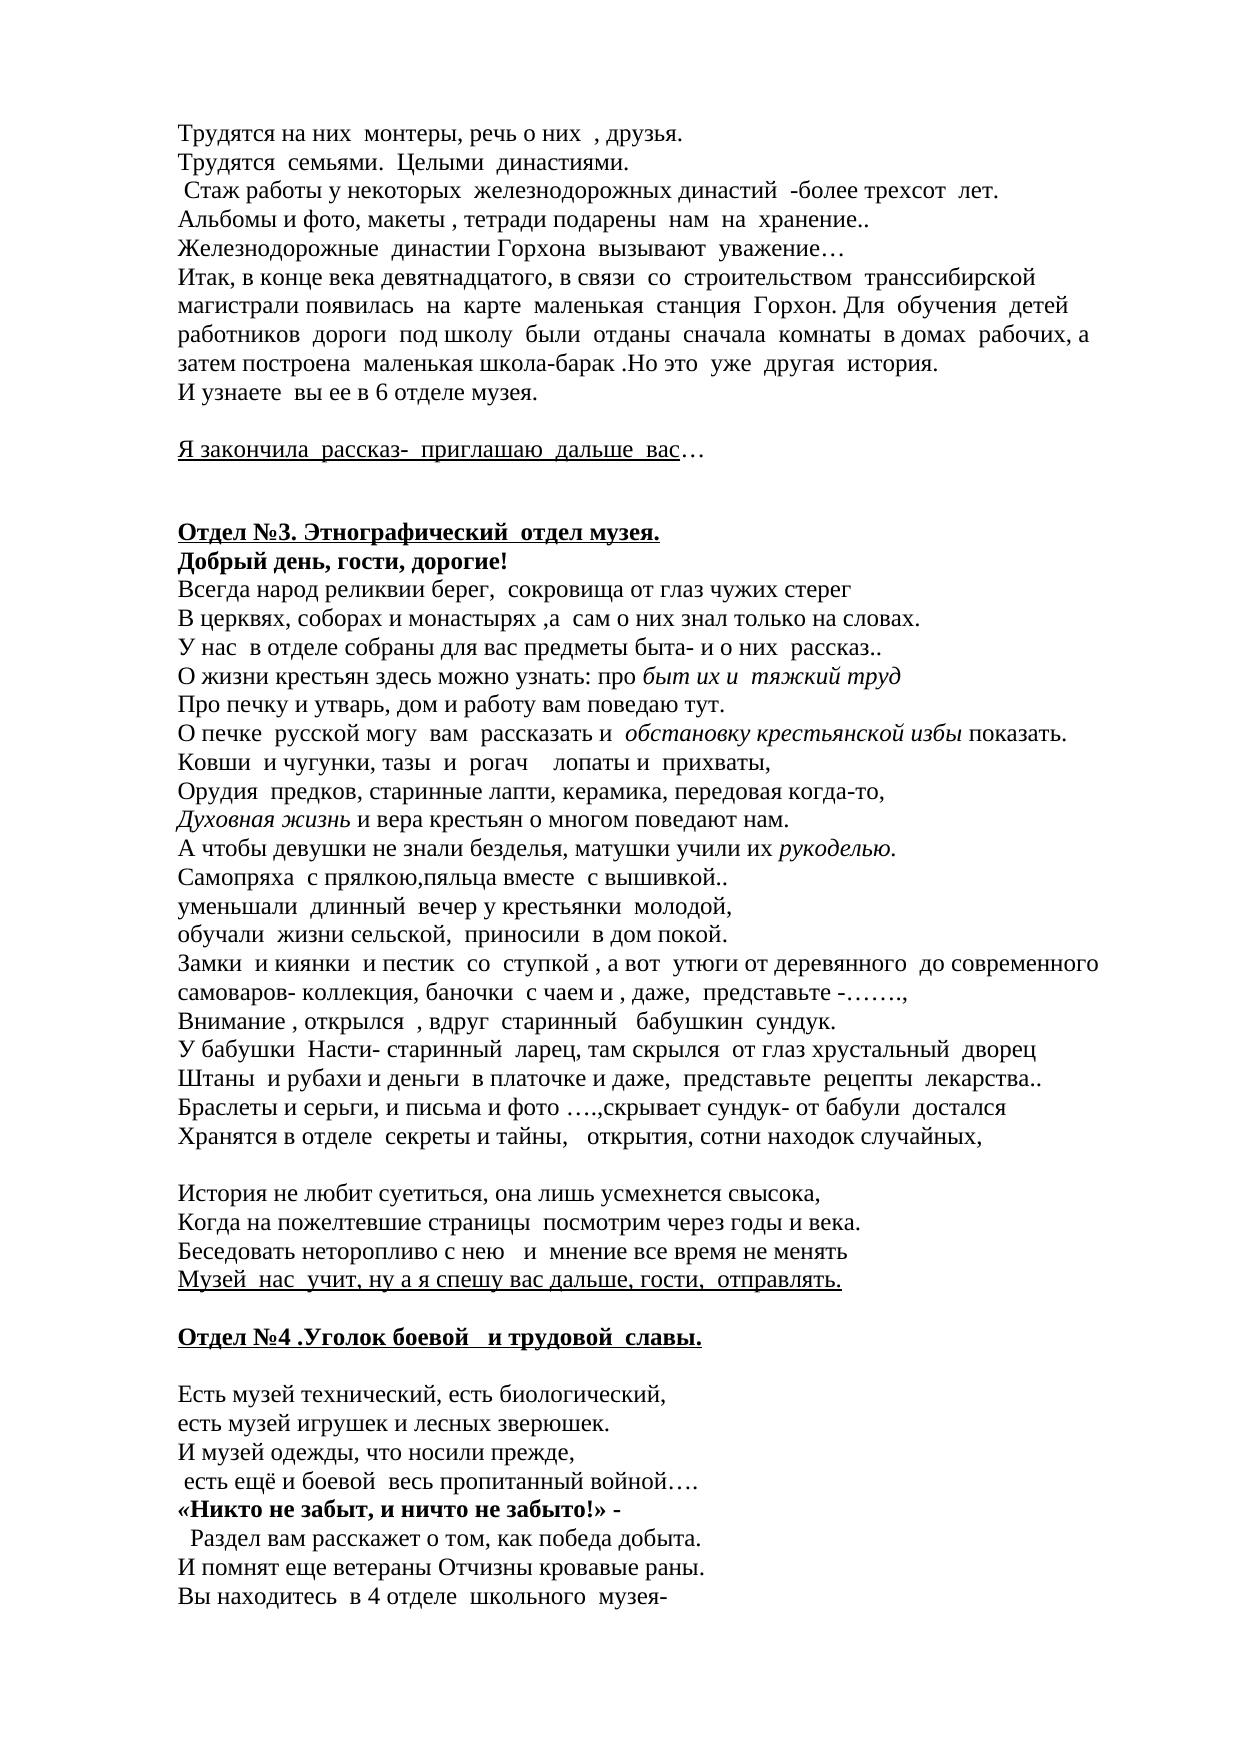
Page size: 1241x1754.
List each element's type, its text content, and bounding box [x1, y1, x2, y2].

text самоваров- коллекция, баночки с чаем и , даже, представьте -……., [177, 977, 1152, 1006]
text Раздел вам расскажет о том, как победа добыта. [177, 1523, 1152, 1552]
text История не любит суетиться, она лишь усмехнется свысока, [177, 1178, 1152, 1207]
text Музей нас учит, ну а я спешу вас дальше, гости, отправлять. [177, 1264, 1152, 1293]
text «Никто не забыт, и ничто не забыто!» - [177, 1494, 1152, 1523]
text И узнаете вы ее в 6 отделе музея. [177, 377, 1152, 406]
text В церквях, соборах и монастырях ,а сам о них знал только на словах. [177, 603, 1152, 632]
text Всегда народ реликвии берег, сокровища от глаз чужих стерег [177, 574, 1152, 603]
text Отдел №3. Этнографический отдел музея. [177, 517, 1152, 546]
text есть музей игрушек и лесных зверюшек. [177, 1408, 1152, 1437]
text Ковши и чугунки, тазы и рогач лопаты и прихваты, [177, 747, 1152, 776]
text Альбомы и фото, макеты , тетради подарены нам на хранение.. [177, 204, 1152, 233]
text А чтобы девушки не знали безделья, матушки учили их рукоделью. [177, 833, 1152, 862]
text обучали жизни сельской, приносили в дом покой. [177, 919, 1152, 948]
text Добрый день, гости, дорогие! [177, 546, 1152, 574]
text Хранятся в отделе секреты и тайны, открытия, сотни находок случайных, [177, 1121, 1152, 1149]
text Стаж работы у некоторых железнодорожных династий -более трехсот лет. [177, 176, 1152, 204]
text Вы находитесь в 4 отделе школьного музея- [177, 1581, 1152, 1609]
text Про печку и утварь, дом и работу вам поведаю тут. [177, 689, 1152, 718]
text О жизни крестьян здесь можно узнать: про быт их и тяжкий труд [177, 661, 1152, 689]
text Железнодорожные династии Горхона вызывают уважение… [177, 233, 1152, 262]
text уменьшали длинный вечер у крестьянки молодой, [177, 891, 1152, 919]
text Трудятся семьями. Целыми династиями. [177, 147, 1152, 176]
text О печке русской могу вам рассказать и обстановку крестьянской избы показать. [177, 718, 1152, 747]
text Штаны и рубахи и деньги в платочке и даже, представьте рецепты лекарства.. [177, 1063, 1152, 1092]
text есть ещё и боевой весь пропитанный войной…. [177, 1466, 1152, 1494]
text Итак, в конце века девятнадцатого, в связи со строительством транссибирской магистрали появилась на карте маленькая станция Горхон. Для обучения детей работников дороги под школу были отданы сначала комнаты в домах рабочих, а затем построена маленькая школа-барак .Но это уже другая история. [177, 262, 1152, 377]
text У нас в отделе собраны для вас предметы быта- и о них рассказ.. [177, 632, 1152, 661]
text Беседовать неторопливо с нею и мнение все время не менять [177, 1236, 1152, 1264]
text Отдел №4 .Уголок боевой и трудовой славы. [177, 1322, 1152, 1351]
text Орудия предков, старинные лапти, керамика, передовая когда-то, [177, 776, 1152, 804]
text Есть музей технический, есть биологический, [177, 1379, 1152, 1408]
text У бабушки Насти- старинный ларец, там скрылся от глаз хрустальный дворец [177, 1034, 1152, 1063]
text Самопряха с прялкою,пяльца вместе с вышивкой.. [177, 862, 1152, 891]
text Трудятся на них монтеры, речь о них , друзья. [177, 118, 1152, 147]
text И помнят еще ветераны Отчизны кровавые раны. [177, 1552, 1152, 1581]
text Внимание , открылся , вдруг старинный бабушкин сундук. [177, 1006, 1152, 1034]
text Замки и киянки и пестик со ступкой , а вот утюги от деревянного до современного [177, 948, 1152, 977]
text И музей одежды, что носили прежде, [177, 1437, 1152, 1466]
text Браслеты и серьги, и письма и фото ….,скрывает сундук- от бабули достался [177, 1092, 1152, 1121]
subtitle Я закончила рассказ- приглашаю дальше вас… [177, 434, 1152, 463]
text Духовная жизнь и вера крестьян о многом поведают нам. [177, 804, 1152, 833]
text Когда на пожелтевшие страницы посмотрим через годы и века. [177, 1207, 1152, 1236]
